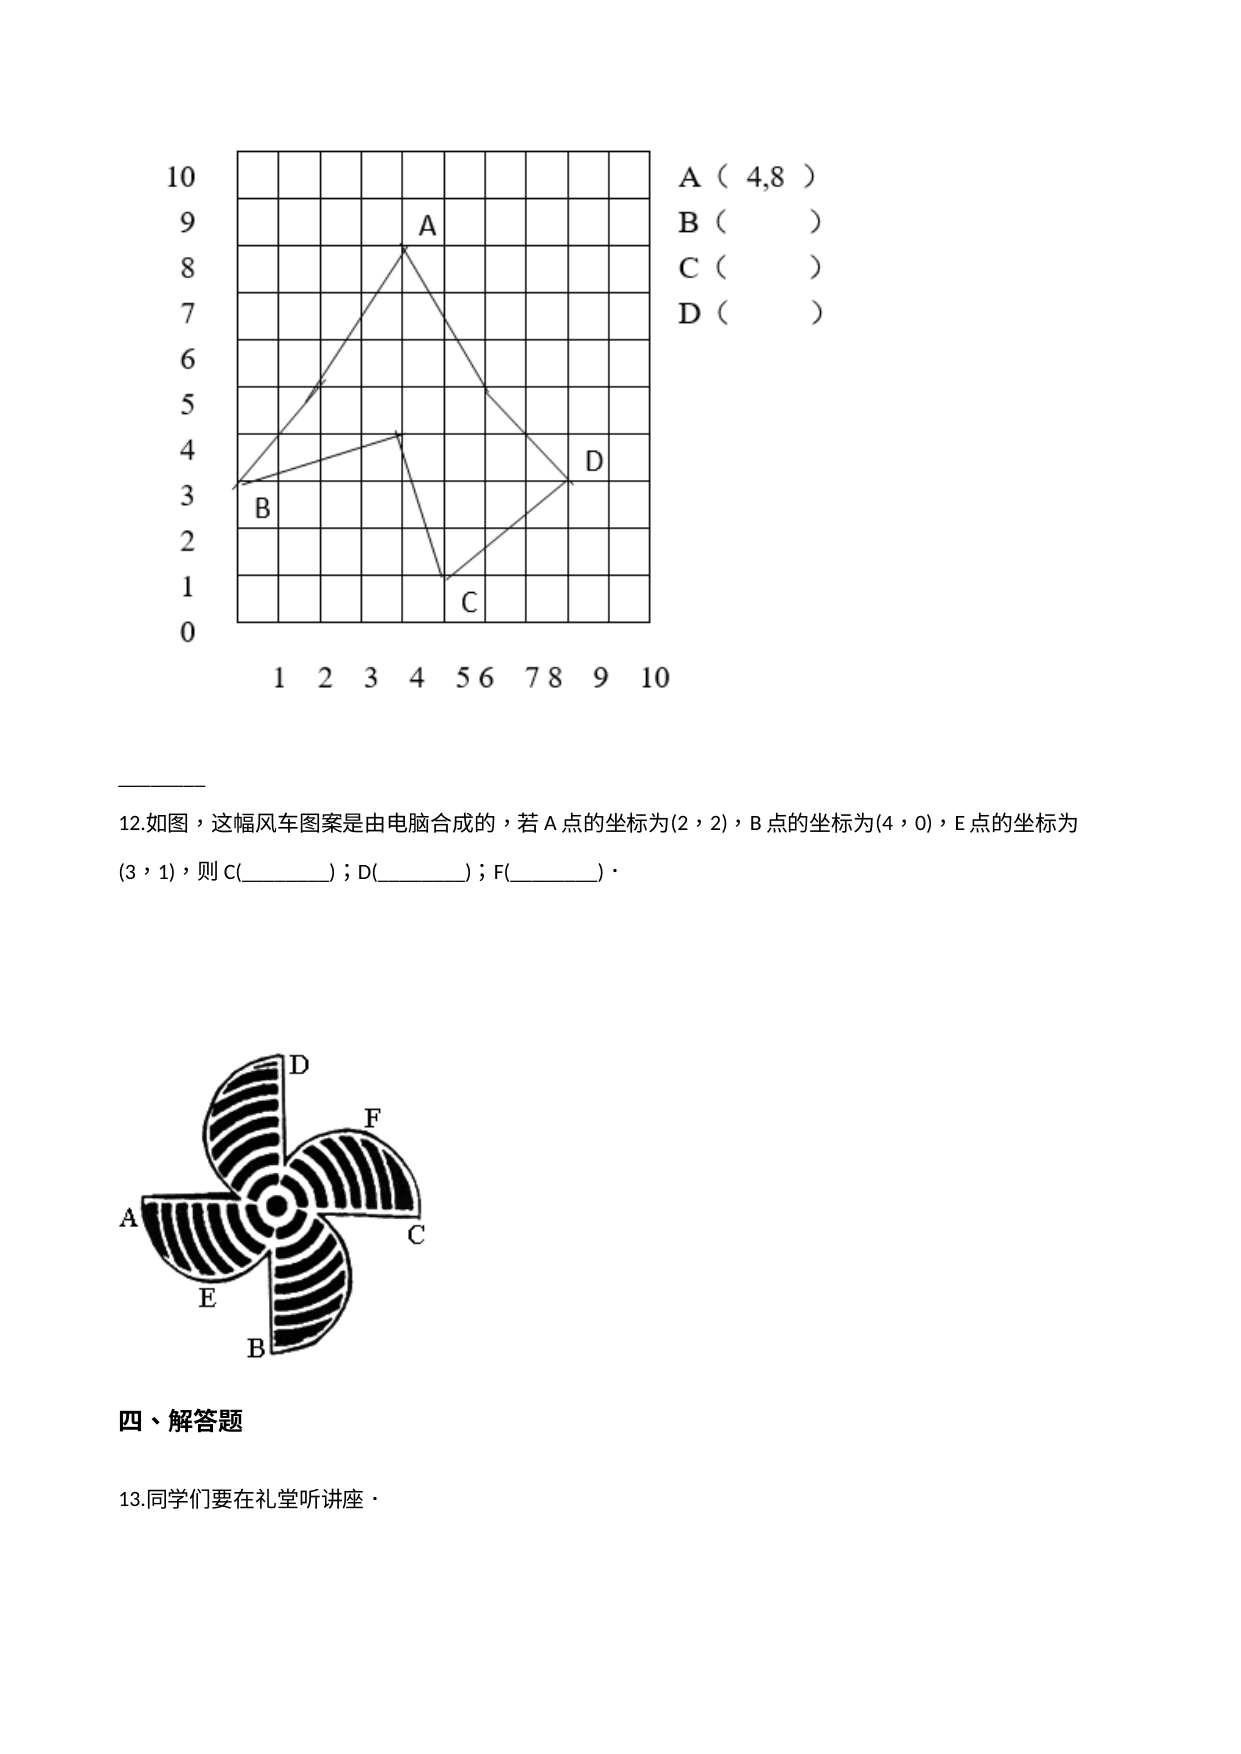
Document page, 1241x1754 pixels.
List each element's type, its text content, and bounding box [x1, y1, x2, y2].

text 四、解答题 [118, 1388, 1122, 1453]
picture [118, 129, 845, 716]
text ________ [118, 760, 1122, 793]
text 12.如图，这幅风车图案是由电脑合成的，若A点的坐标为(2，2)，B点的坐标为(4，0)，E点的坐标为(3，1)，则C(________)；D(________)；F(________)． [118, 806, 1122, 1375]
picture [118, 1049, 426, 1364]
text 13.同学们要在礼堂听讲座． [118, 1483, 1122, 1515]
